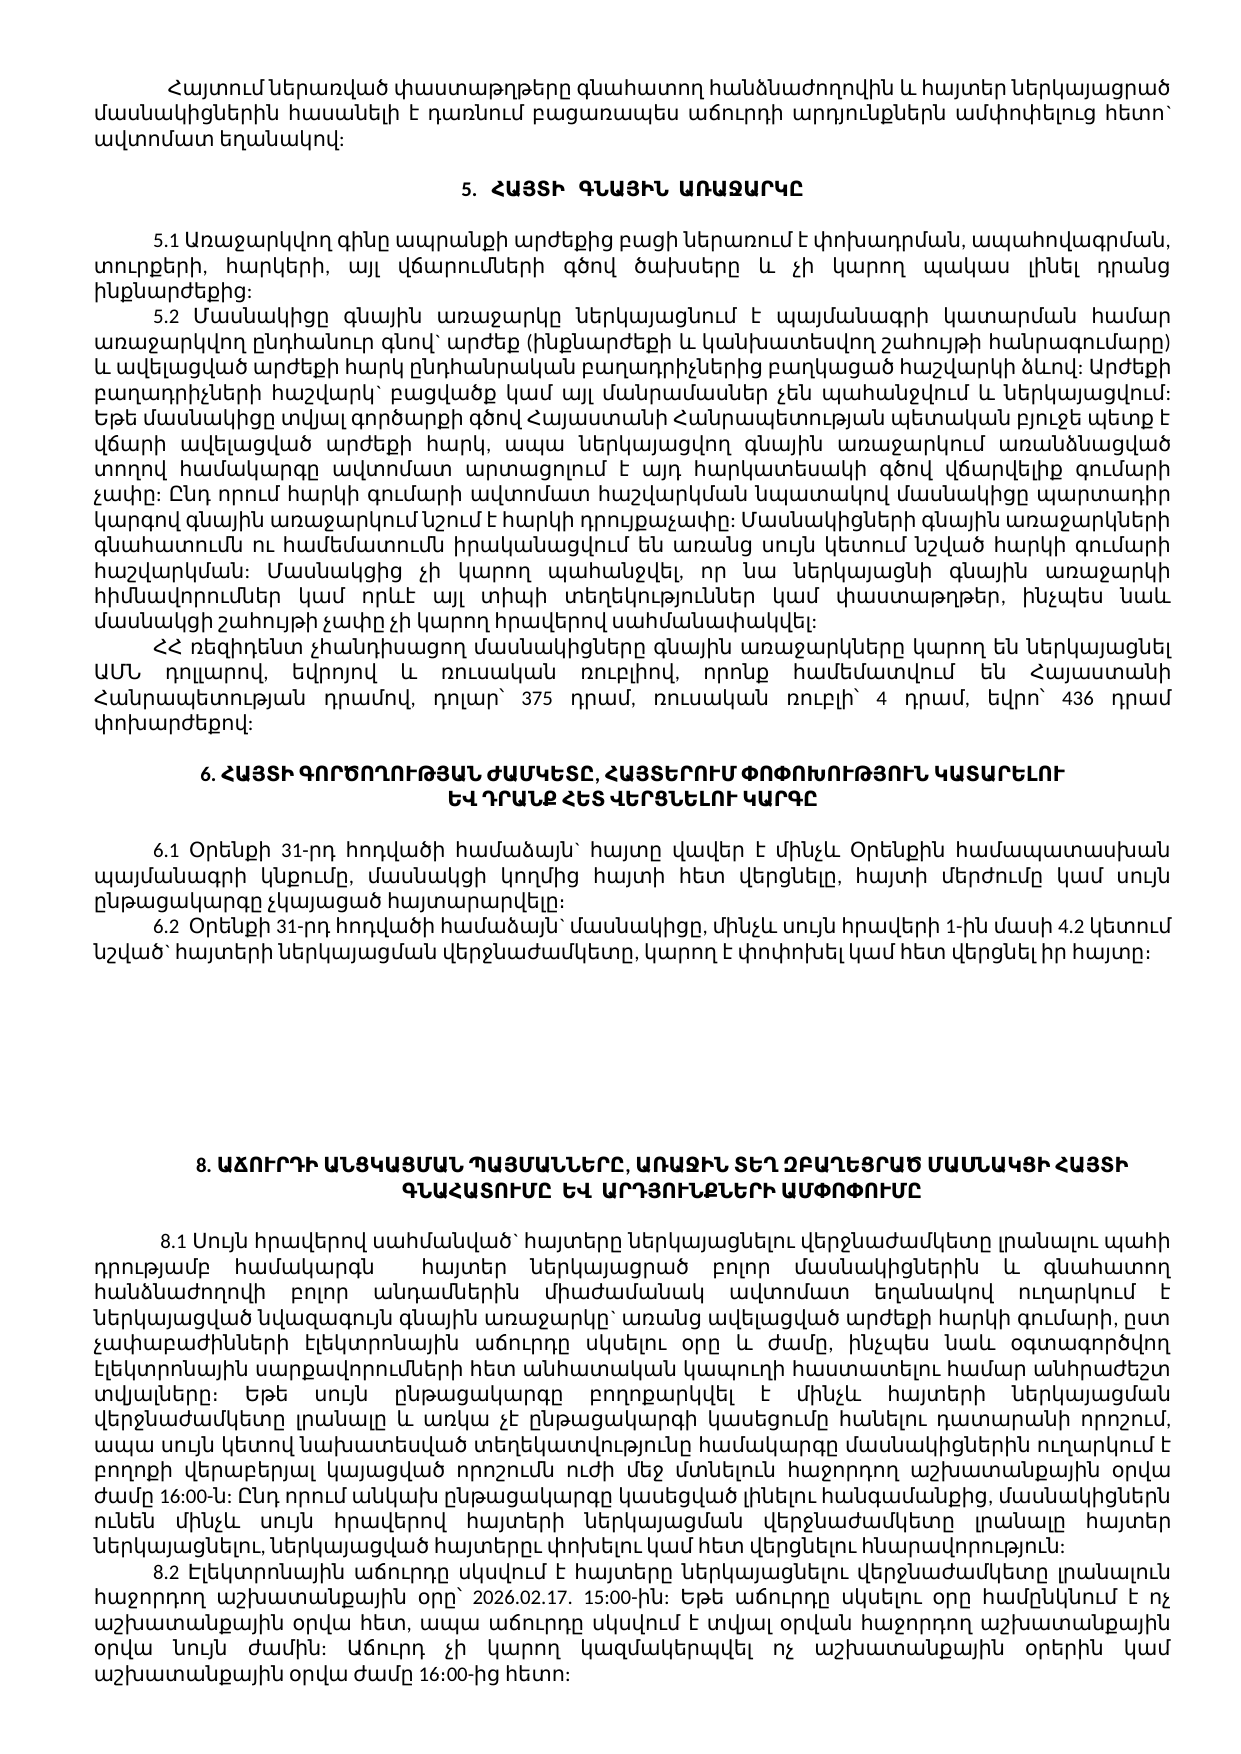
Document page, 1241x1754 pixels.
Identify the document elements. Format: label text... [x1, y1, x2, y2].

text ԵՎ ԴՐԱՆՔ ՀԵՏ ՎԵՐՑՆԵԼՈՒ ԿԱՐԳԸ [94, 787, 1171, 812]
text 8.2 Էլեկտրոնային աճուրդը սկսվում է հայտերը ներկայացնելու վերջնաժամկետը լրանալուն հաջորդող աշխատանքային օրը՝ 2026.02.17. 15:00 -ին: Եթե աճուրդը սկսելու օրը համընկնում է ոչ աշխատանքային օրվա հետ, ապա աճուրդը սկսվում է տվյալ օրվան հաջորդող աշխատանքային օրվա նույն ժամին: Աճուրդ չի կարող կազմակերպվել ոչ աշխատանքային օրերին կամ աշխատանքային օրվա ժամը 16։00-ից հետո: [94, 1559, 1171, 1686]
text 8. ԱՃՈՒՐԴԻ ԱՆՑԿԱՑՄԱՆ ՊԱՅՄԱՆՆԵՐԸ, ԱՌԱՋԻՆ ՏԵՂ ԶԲԱՂԵՑՐԱԾ ՄԱՍՆԱԿՑԻ ՀԱՅՏԻ [94, 1152, 1171, 1178]
text 5.2 Մասնակիցը գնային առաջարկը ներկայացնում է պայմանագրի կատարման համար առաջարկվող ընդհանուր գնով` արժեք (ինքնարժեքի և կանխատեսվող շահույթի հանրագումարը) և ավելացված արժեքի հարկ ընդհանրական բաղադրիչներից բաղկացած հաշվարկի ձևով: Արժեքի բաղադրիչների հաշվարկ` բացվածք կամ այլ մանրամասներ չեն պահանջվում և ներկայացվում: Եթե մասնակիցը տվյալ գործարքի գծով Հայաստանի Հանրապետության պետական բյուջե պետք է վճարի ավելացված արժեքի հարկ, ապա ներկայացվող գնային առաջարկում առանձնացված տողով համակարգը ավտոմատ արտացոլում է այդ հարկատեսակի գծով վճարվելիք գումարի չափը: Ընդ որում հարկի գումարի ավտոմատ հաշվարկման նպատակով մասնակիցը պարտադիր կարգով գնային առաջարկում նշում է հարկի դրույքաչափը: Մասնակիցների գնային առաջարկների գնահատումն ու համեմատումն իրականացվում են առանց սույն կետում նշված հարկի գումարի հաշվարկման: Մասնակցից չի կարող պահանջվել, որ նա ներկայացնի գնային առաջարկի հիմնավորումներ կամ որևէ այլ տիպի տեղեկություններ կամ փաստաթղթեր, ինչպես նաև մասնակցի շահույթի չափը չի կարող հրավերով սահմանափակվել: [94, 304, 1171, 634]
text 5. ՀԱՅՏԻ ԳՆԱՅԻՆ ԱՌԱՋԱՐԿԸ [94, 177, 1171, 202]
text 6.2 Օրենքի 31-րդ հոդվածի համաձայն` մասնակիցը, մինչև սույն հրավերի 1-ին մասի 4.2 կետում նշված` հայտերի ներկայացման վերջնաժամկետը, կարող է փոփոխել կամ հետ վերցնել իր հայտը։ [94, 914, 1171, 964]
text 8.1 Սույն հրավերով սահմանված` հայտերը ներկայացնելու վերջնաժամկետը լրանալու պահի դրությամբ համակարգն հայտեր ներկայացրած բոլոր մասնակիցներին և գնահատող հանձնաժողովի բոլոր անդամներին միաժամանակ ավտոմատ եղանակով ուղարկում է ներկայացված նվազագույն գնային առաջարկը` առանց ավելացված արժեքի հարկի գումարի, ըստ չափաբաժինների էլեկտրոնային աճուրդը սկսելու օրը և ժամը, ինչպես նաև օգտագործվող էլեկտրոնային սարքավորումների հետ անհատական կապուղի հաստատելու համար անհրաժեշտ տվյալները։ Եթե սույն ընթացակարգը բողոքարկվել է մինչև հայտերի ներկայացման վերջնաժամկետը լրանալը և առկա չէ ընթացակարգի կասեցումը հանելու դատարանի որոշում, ապա սույն կետով նախատեսված տեղեկատվությունը համակարգը մասնակիցներին ուղարկում է բողոքի վերաբերյալ կայացված որոշումն ուժի մեջ մտնելուն հաջորդող աշխատանքային օրվա ժամը 16:00-ն: Ընդ որում անկախ ընթացակարգը կասեցված լինելու հանգամանքից, մասնակիցներն ունեն մինչև սույն հրավերով հայտերի ներկայացման վերջնաժամկետը լրանալը հայտեր ներկայացնելու, ներկայացված հայտերըւ փոխելու կամ հետ վերցնելու հնարավորություն: [94, 1229, 1171, 1559]
text 5.1 Առաջարկվող գինը ապրանքի արժեքից բացի ներառում է փոխադրման, ապահովագրման, տուրքերի, հարկերի, այլ վճարումների գծով ծախսերը և չի կարող պակաս լինել դրանց ինքնարժեքից: [94, 227, 1171, 304]
text 6. ՀԱՅՏԻ ԳՈՐԾՈՂՈՒԹՅԱՆ ԺԱՄԿԵՏԸ, ՀԱՅՏԵՐՈՒՄ ՓՈՓՈԽՈՒԹՅՈՒՆ ԿԱՏԱՐԵԼՈՒ [94, 761, 1171, 787]
text 6.1 Օրենքի 31-րդ հոդվածի համաձայն` հայտը վավեր է մինչև Օրենքին համապատասխան պայմանագրի կնքումը, մասնակցի կողմից հայտի հետ վերցնելը, հայտի մերժումը կամ սույն ընթացակարգը չկայացած հայտարարվելը։ [94, 837, 1171, 914]
text Հայտում ներառված փաստաթղթերը գնահատող հանձնաժողովին և հայտեր ներկայացրած մասնակիցներին հասանելի է դառնում բացառապես աճուրդի արդյունքներն ամփոփելուց հետո` ավտոմատ եղանակով: [94, 75, 1171, 151]
text ԳՆԱՀԱՏՈՒՄԸ ԵՎ ԱՐԴՅՈՒՆՔՆԵՐԻ ԱՄՓՈՓՈՒՄԸ [94, 1178, 1171, 1203]
text ՀՀ ռեզիդենտ չհանդիսացող մասնակիցները գնային առաջարկները կարող են ներկայացնել ԱՄՆ դոլլարով, եվրոյով և ռուսական ռուբլիով, որոնք համեմատվում են Հայաստանի Հանրապետության դրամով, դոլար՝ 375 դրամ, ռուսական ռուբլի՝ 4 դրամ, եվրո՝ 436 դրամ փոխարժեքով: [94, 634, 1171, 736]
